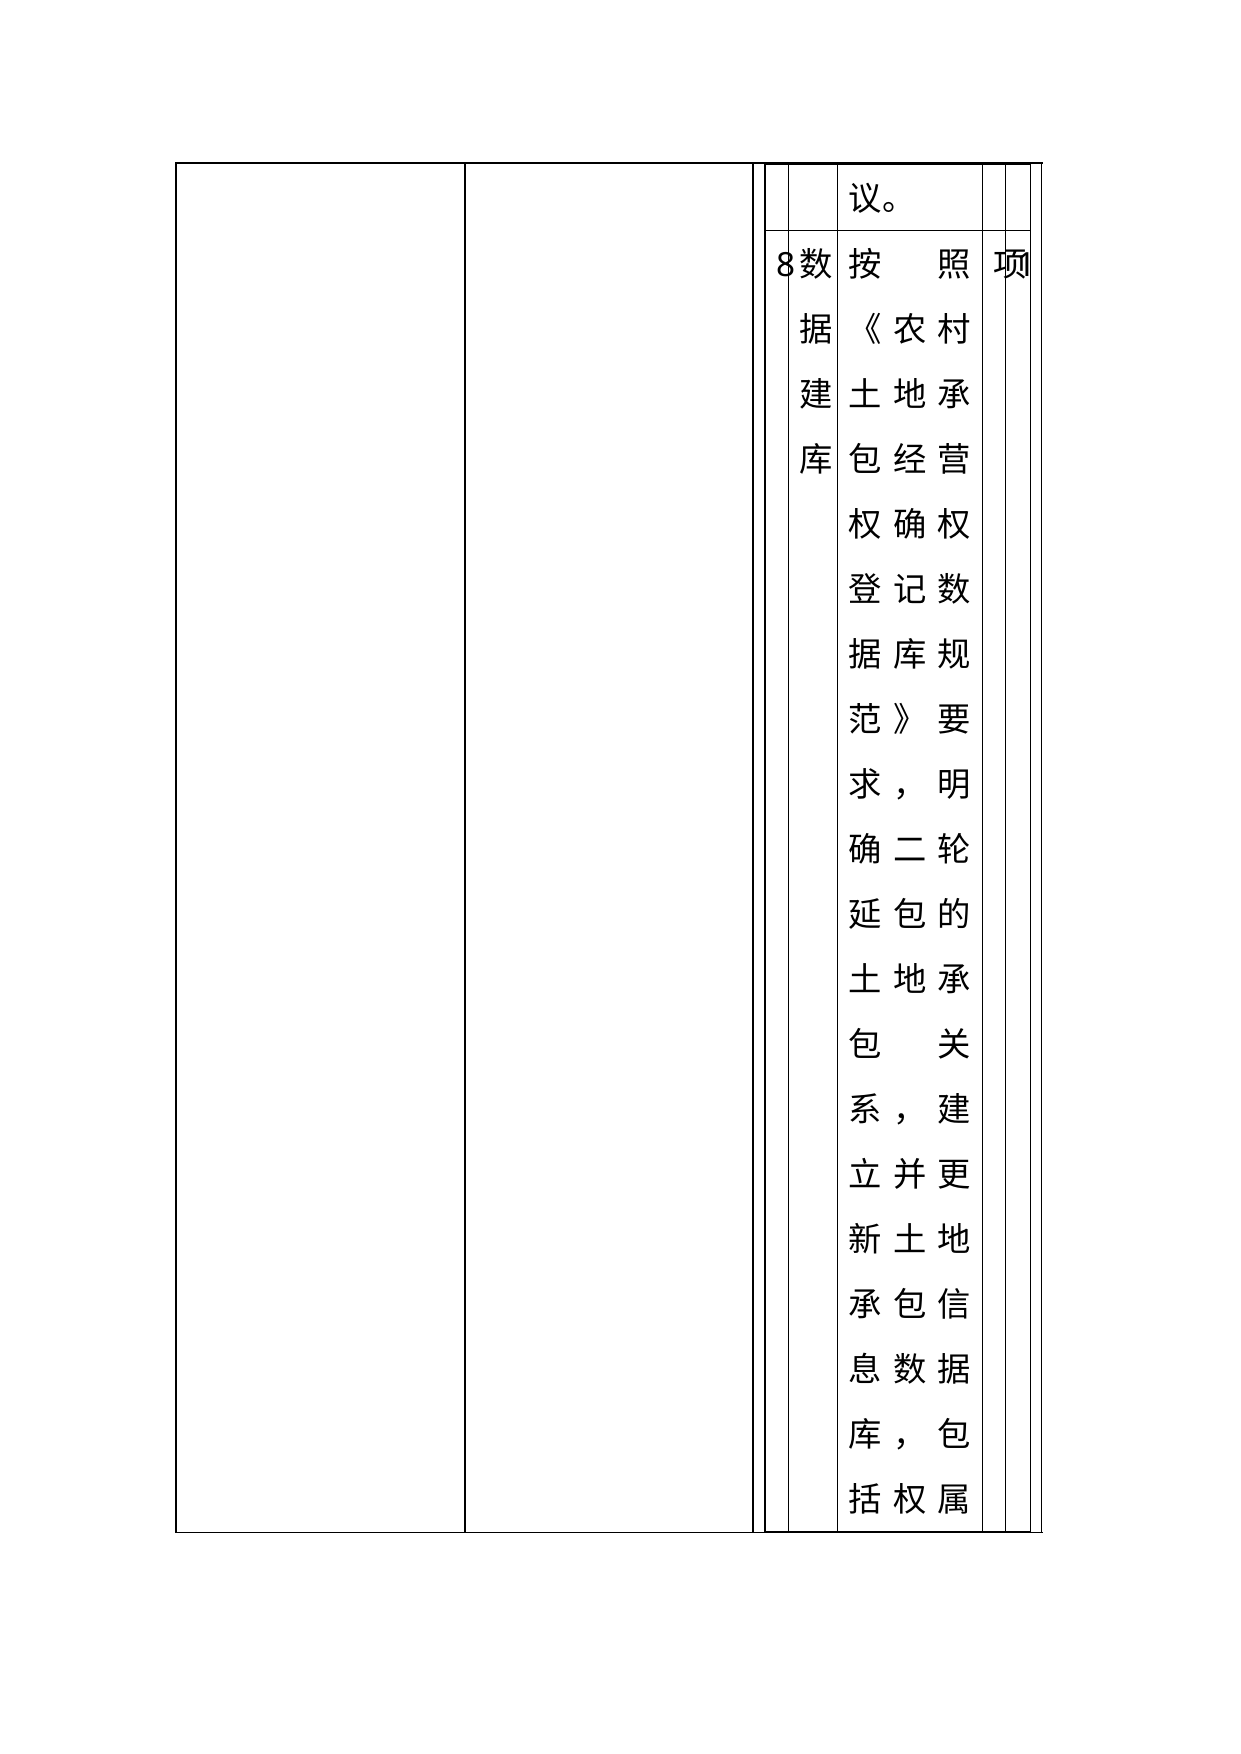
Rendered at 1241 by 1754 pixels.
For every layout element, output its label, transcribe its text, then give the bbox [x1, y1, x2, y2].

table_cell 1 [177, 164, 464, 1532]
table_cell [789, 165, 837, 230]
table_cell [466, 164, 752, 1532]
table_cell [754, 164, 764, 1532]
table_cell [983, 231, 1005, 1531]
table_cell [1031, 164, 1041, 1532]
table_cell [983, 165, 1005, 230]
table_cell [838, 165, 982, 230]
table_cell [766, 165, 788, 230]
table_cell [1006, 165, 1030, 230]
table_cell [766, 231, 788, 1531]
table_cell [1006, 231, 1030, 1531]
table_cell [838, 231, 982, 1531]
table_cell [789, 231, 837, 1531]
